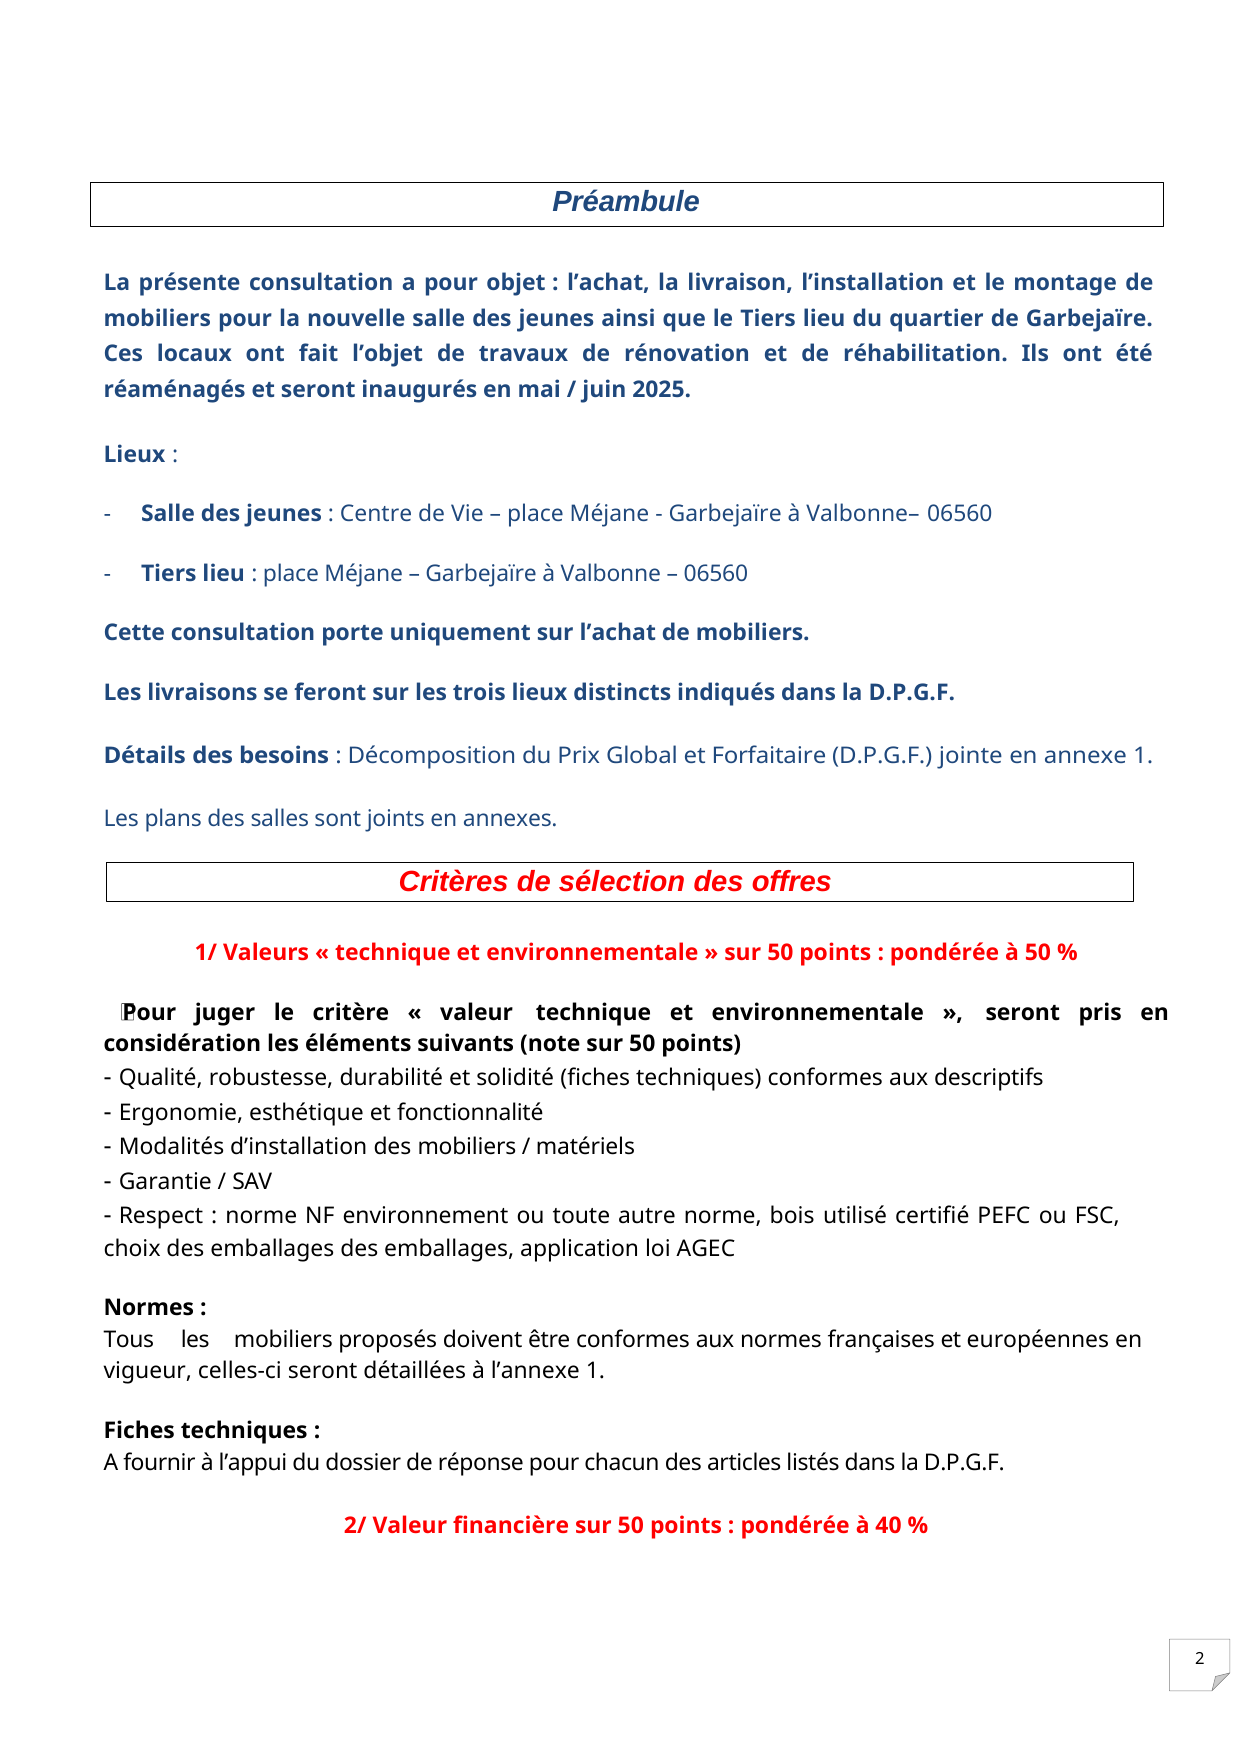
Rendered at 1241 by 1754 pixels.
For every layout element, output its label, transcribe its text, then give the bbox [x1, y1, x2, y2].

list Tiers lieu : place Méjane – Garbejaïre à Valbonne – 06560 [103, 556, 1169, 588]
text Les plans des salles sont joints en annexes. [103, 802, 1169, 833]
text Lieux : [103, 437, 1169, 469]
text A fournir à l’appui du dossier de réponse pour chacun des articles listés dans la D.P.G.F. [103, 1446, 1154, 1477]
text Les livraisons se feront sur les trois lieux distincts indiqués dans la D.P.G.F. [103, 675, 1169, 707]
list Ergonomie, esthétique et fonctionnalité [103, 1093, 1169, 1128]
list Salle des jeunes : Centre de Vie – place Méjane - Garbejaïre à Valbonne– 06560 [103, 497, 1169, 528]
list Garantie / SAV [103, 1163, 1169, 1197]
subtitle 2/ Valeur financière sur 50 points : pondérée à 40 % [103, 1509, 1169, 1540]
text Pour juger le critère « valeur technique et environnementale », seront pris en considération les éléments suivants (note sur 50 points) [103, 996, 1169, 1059]
subtitle Normes : [103, 1291, 1169, 1322]
text Tous les mobiliers proposés doivent être conformes aux normes françaises et européennes en vigueur, celles-ci seront détaillées à l’annexe 1. [103, 1323, 1154, 1386]
list Respect : norme NF environnement ou toute autre norme, bois utilisé certifié PEFC ou FSC, choix des emballages des emballages, application loi AGEC [103, 1197, 1120, 1263]
picture [118, 997, 156, 1026]
text Détails des besoins : Décomposition du Prix Global et Forfaitaire (D.P.G.F.) jointe en annexe 1. [103, 739, 1169, 770]
subtitle La présente consultation a pour objet : l’achat, la livraison, l’installation et le montage de mobiliers pour la nouvelle salle des jeunes ainsi que le Tiers lieu du quartier de Garbejaïre. Ces locaux ont fait l’objet de travaux de rénovation et de réhabilitation. Ils ont été réaménagés et seront inaugurés en mai / juin 2025. [103, 266, 1154, 404]
subtitle Fiches techniques : [103, 1414, 1169, 1445]
text Cette consultation porte uniquement sur l’achat de mobiliers. [103, 616, 1169, 647]
subtitle 1/ Valeurs « technique et environnementale » sur 50 points : pondérée à 50 % [103, 936, 1169, 967]
list Qualité, robustesse, durabilité et solidité (fiches techniques) conformes aux descriptifs [103, 1059, 1169, 1093]
list Modalités d’installation des mobiliers / matériels [103, 1128, 1169, 1162]
